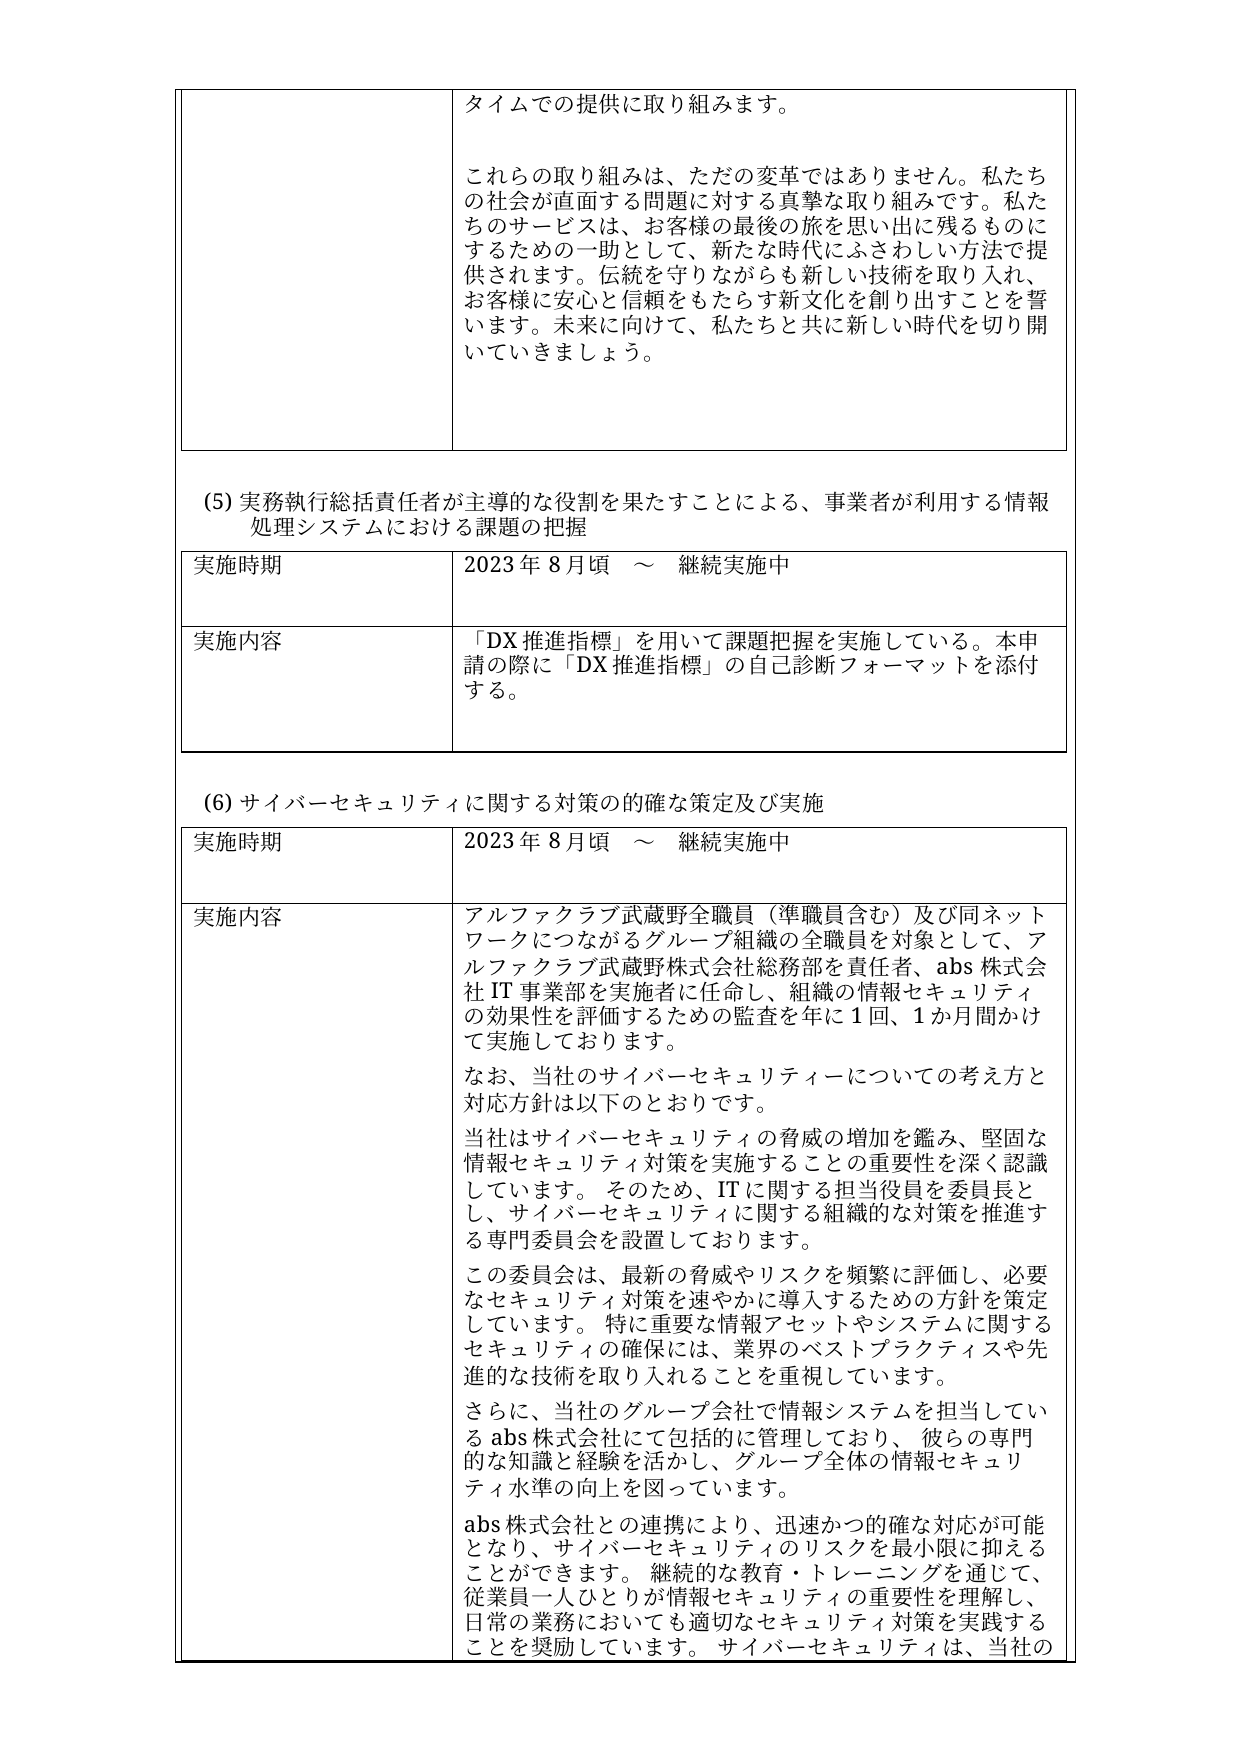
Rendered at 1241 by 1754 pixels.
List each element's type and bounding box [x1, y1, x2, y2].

table_cell [176, 90, 1075, 1661]
